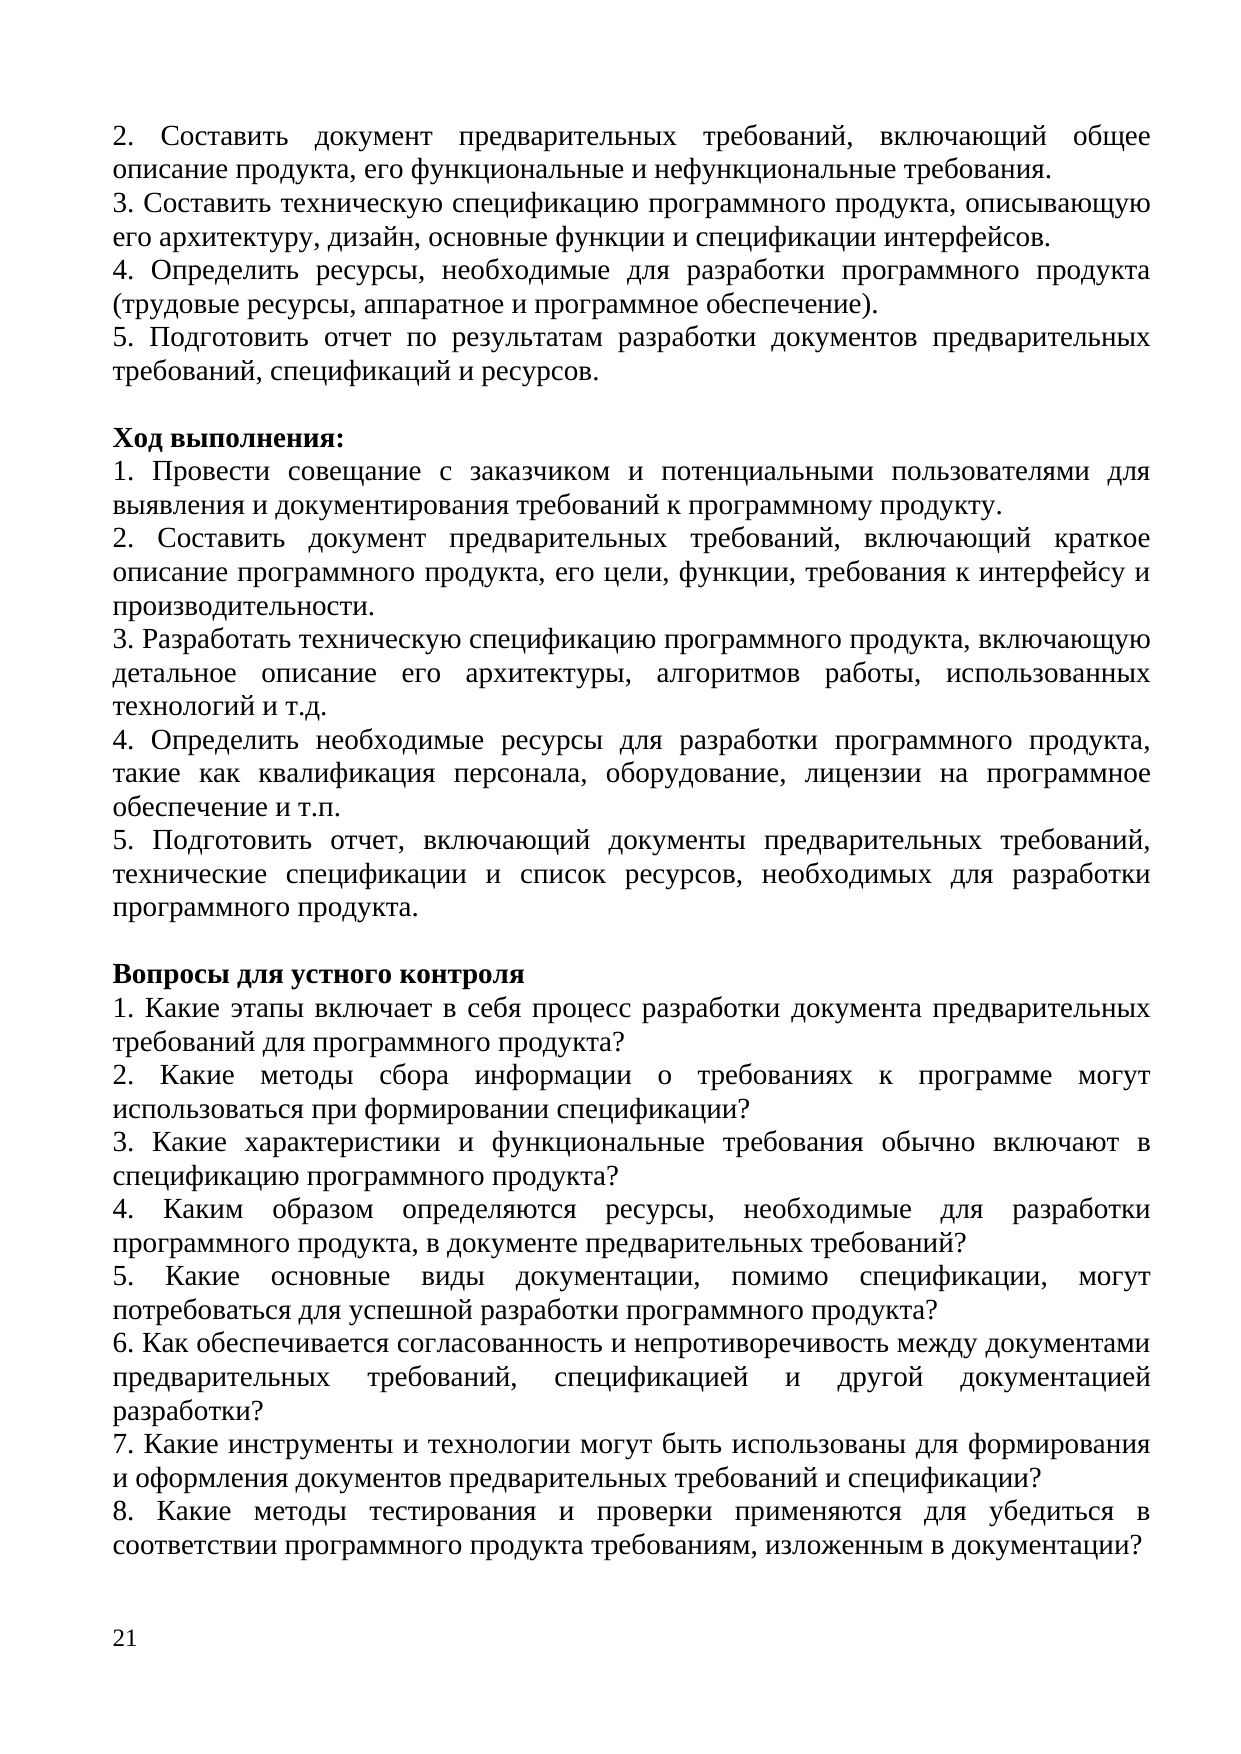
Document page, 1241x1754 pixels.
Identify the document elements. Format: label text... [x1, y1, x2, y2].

text 5. Подготовить отчет, включающий документы предварительных требований, технические спецификации и список ресурсов, необходимых для разработки программного продукта. [112, 822, 1152, 923]
text 2. Составить документ предварительных требований, включающий общее описание продукта, его функциональные и нефункциональные требования. [112, 118, 1152, 185]
text Вопросы для устного контроля [112, 957, 1152, 990]
text Ход выполнения: [112, 420, 1152, 453]
text 1. Провести совещание с заказчиком и потенциальными пользователями для выявления и документирования требований к программному продукту. [112, 453, 1152, 521]
text 1. Какие этапы включает в себя процесс разработки документа предварительных требований для программного продукта? [112, 990, 1152, 1057]
text 4. Определить ресурсы, необходимые для разработки программного продукта (трудовые ресурсы, аппаратное и программное обеспечение). [112, 252, 1152, 319]
text 4. Каким образом определяются ресурсы, необходимые для разработки программного продукта, в документе предварительных требований? [112, 1191, 1152, 1258]
text 4. Определить необходимые ресурсы для разработки программного продукта, такие как квалификация персонала, оборудование, лицензии на программное обеспечение и т.п. [112, 722, 1152, 822]
text 5. Подготовить отчет по результатам разработки документов предварительных требований, спецификаций и ресурсов. [112, 319, 1152, 386]
text 8. Какие методы тестирования и проверки применяются для убедиться в соответствии программного продукта требованиям, изложенным в документации? [112, 1493, 1152, 1560]
text 2. Какие методы сбора информации о требованиях к программе могут использоваться при формировании спецификации? [112, 1057, 1152, 1124]
text 5. Какие основные виды документации, помимо спецификации, могут потребоваться для успешной разработки программного продукта? [112, 1258, 1152, 1326]
text 6. Как обеспечивается согласованность и непротиворечивость между документами предварительных требований, спецификацией и другой документацией разработки? [112, 1326, 1152, 1426]
text 7. Какие инструменты и технологии могут быть использованы для формирования и оформления документов предварительных требований и спецификации? [112, 1426, 1152, 1493]
text 3. Составить техническую спецификацию программного продукта, описывающую его архитектуру, дизайн, основные функции и спецификации интерфейсов. [112, 185, 1152, 252]
text 3. Какие характеристики и функциональные требования обычно включают в спецификацию программного продукта? [112, 1124, 1152, 1191]
text 2. Составить документ предварительных требований, включающий краткое описание программного продукта, его цели, функции, требования к интерфейсу и производительности. [112, 521, 1152, 621]
text 3. Разработать техническую спецификацию программного продукта, включающую детальное описание его архитектуры, алгоритмов работы, использованных технологий и т.д. [112, 621, 1152, 722]
